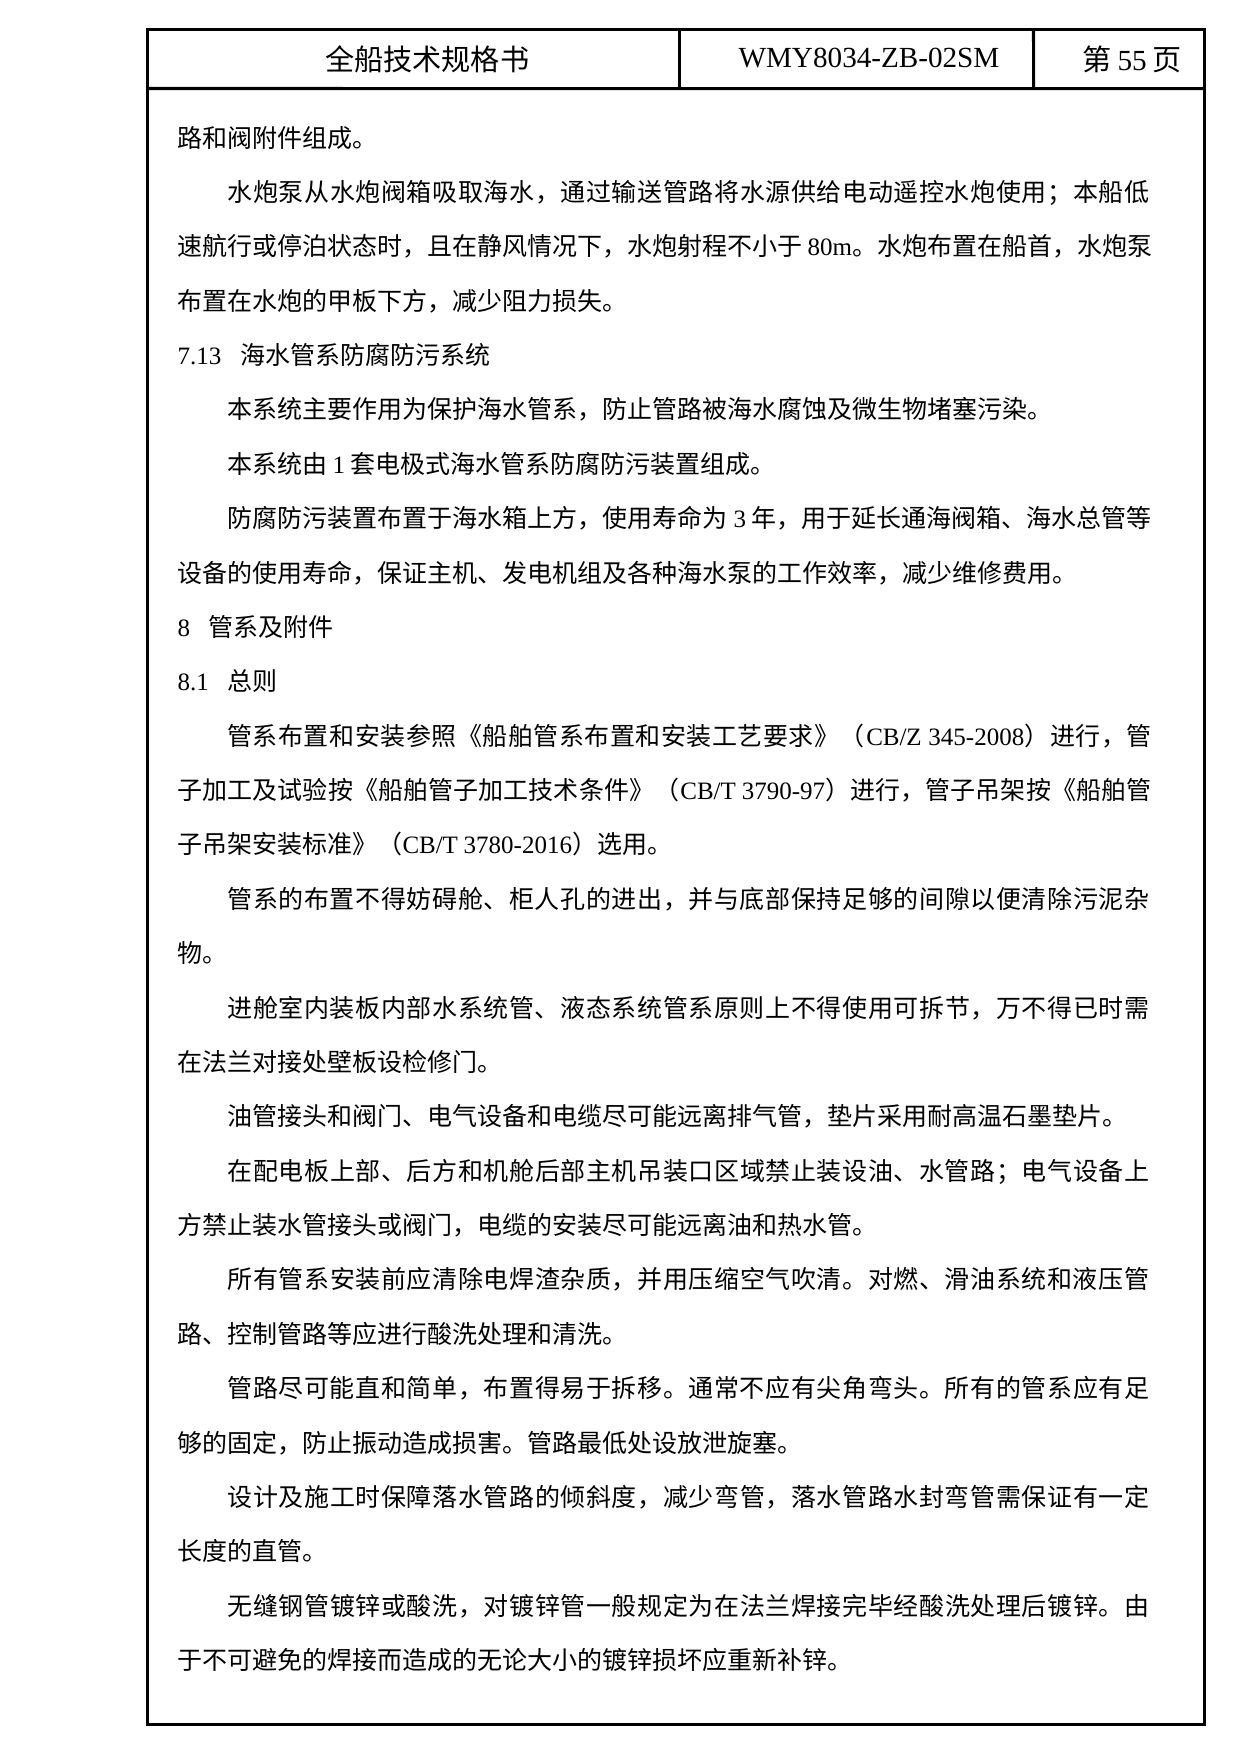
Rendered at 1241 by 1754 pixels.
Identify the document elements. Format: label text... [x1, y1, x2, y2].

text 管路尽可能直和简单，布置得易于拆移。通常不应有尖角弯头。所有的管系应有足够的固定，防止振动造成损害。管路最低处设放泄旋塞。 [177, 1369, 1152, 1459]
text 本系统由1套电极式海水管系防腐防污装置组成。 [177, 444, 1152, 481]
list 海水管系防腐防污系统 [177, 336, 1152, 372]
list 管系及附件 [177, 607, 1152, 644]
text 防腐防污装置布置于海水箱上方，使用寿命为3年，用于延长通海阀箱、海水总管等设备的使用寿命，保证主机、发电机组及各种海水泵的工作效率，减少维修费用。 [177, 499, 1152, 589]
text 油管接头和阀门、电气设备和电缆尽可能远离排气管，垫片采用耐高温石墨垫片。 [177, 1097, 1152, 1133]
text 在配电板上部、后方和机舱后部主机吊装口区域禁止装设油、水管路；电气设备上方禁止装水管接头或阀门，电缆的安装尽可能远离油和热水管。 [177, 1151, 1152, 1242]
list 总则 [177, 662, 1152, 698]
text 无缝钢管镀锌或酸洗，对镀锌管一般规定为在法兰焊接完毕经酸洗处理后镀锌。由于不可避免的焊接而造成的无论大小的镀锌损坏应重新补锌。 [177, 1586, 1152, 1677]
text 管系布置和安装参照《船舶管系布置和安装工艺要求》（CB/Z 345-2008）进行，管子加工及试验按《船舶管子加工技术条件》（CB/T 3790-97）进行，管子吊架按《船舶管子吊架安装标准》（CB/T 3780-2016）选用。 [177, 716, 1152, 861]
text 管系的布置不得妨碍舱、柜人孔的进出，并与底部保持足够的间隙以便清除污泥杂物。 [177, 879, 1152, 970]
text 进舱室内装板内部水系统管、液态系统管系原则上不得使用可拆节，万不得已时需在法兰对接处壁板设检修门。 [177, 988, 1152, 1079]
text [177, 118, 1152, 154]
text 设计及施工时保障落水管路的倾斜度，减少弯管，落水管路水封弯管需保证有一定长度的直管。 [177, 1477, 1152, 1568]
text 本系统主要作用为保护海水管系，防止管路被海水腐蚀及微生物堵塞污染。 [177, 390, 1152, 426]
text 水炮泵从水炮阀箱吸取海水，通过输送管路将水源供给电动遥控水炮使用；本船低速航行或停泊状态时，且在静风情况下，水炮射程不小于80m。水炮布置在船首，水炮泵布置在水炮的甲板下方，减少阻力损失。 [177, 172, 1152, 317]
text 所有管系安装前应清除电焊渣杂质，并用压缩空气吹清。对燃、滑油系统和液压管路、控制管路等应进行酸洗处理和清洗。 [177, 1260, 1152, 1351]
